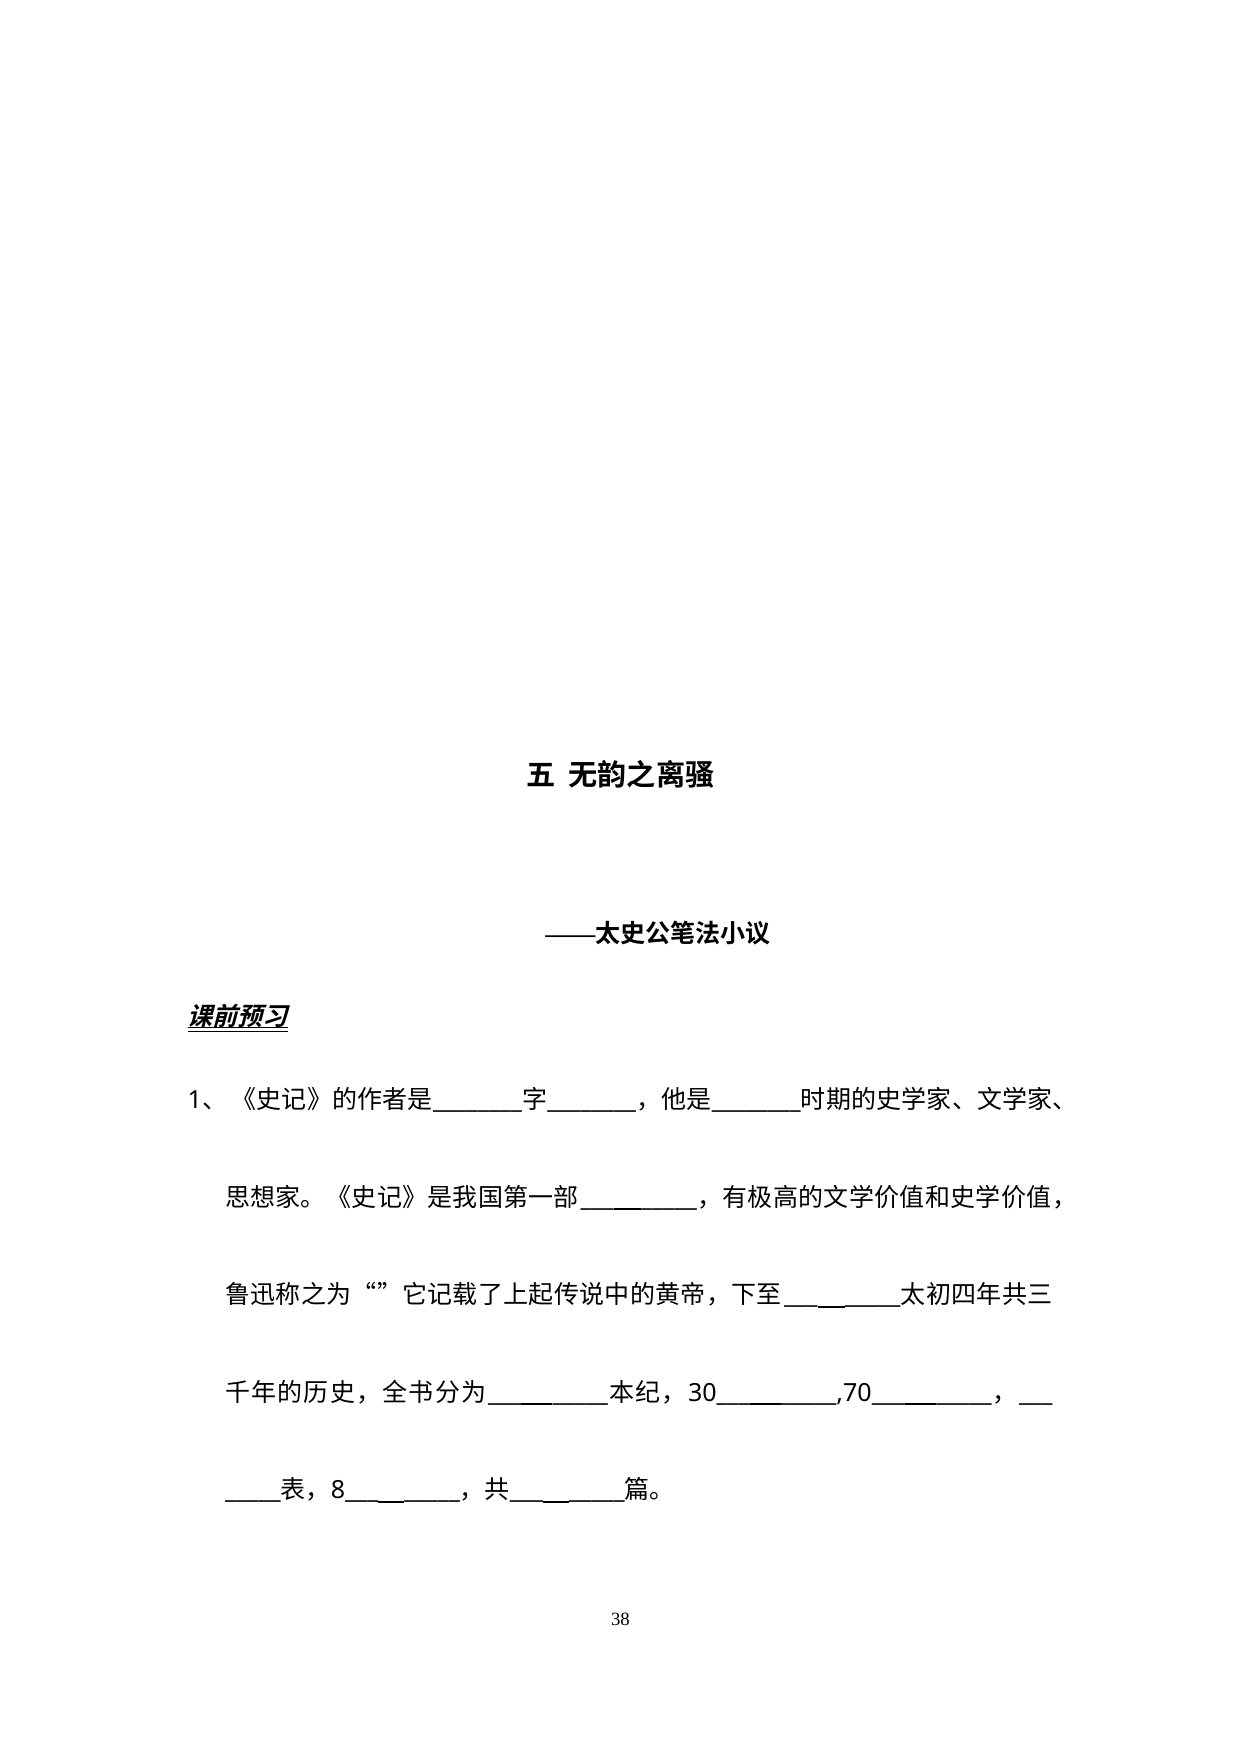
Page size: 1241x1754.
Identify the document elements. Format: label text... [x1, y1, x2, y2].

subtitle 五 无韵之离骚 [187, 740, 1053, 805]
text ——太史公笔法小议 [187, 899, 1053, 964]
list 《史记》的作者是________字________，他是________时期的史学家、文学家、思想家。《史记》是我国第一部___ _____，有极高的文学价值和史学价值，鲁迅称之为“”它记载了上起传说中的黄帝，下至___ _____太初四年共三千年的历史，全书分为___ _____本纪，30___ _____,70___ _____，___ _____表，8___ _____，共___ _____篇。 [187, 1066, 1053, 1521]
text 课前预习 [187, 982, 1053, 1047]
